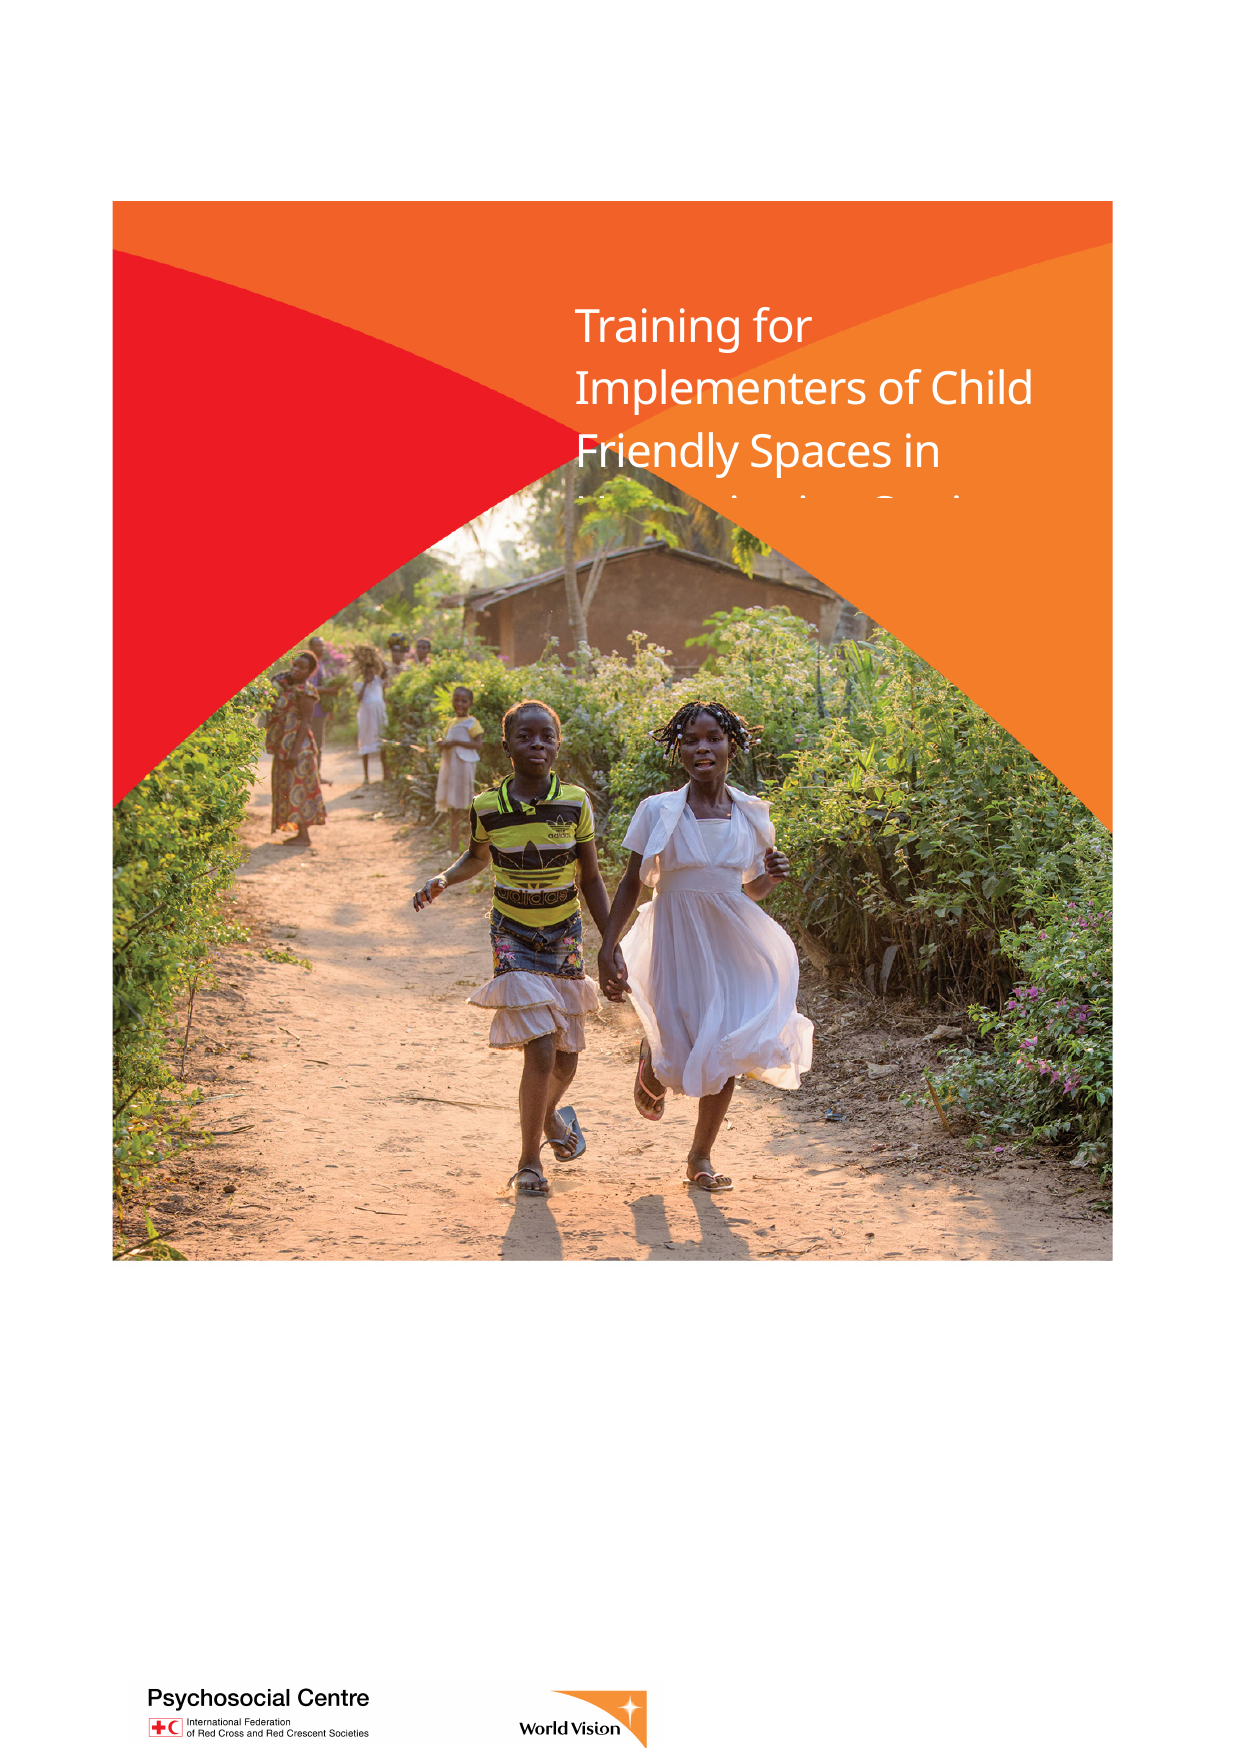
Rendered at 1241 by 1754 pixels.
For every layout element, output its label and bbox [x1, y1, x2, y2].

picture [127, 1681, 664, 1748]
picture [112, 201, 1113, 1604]
